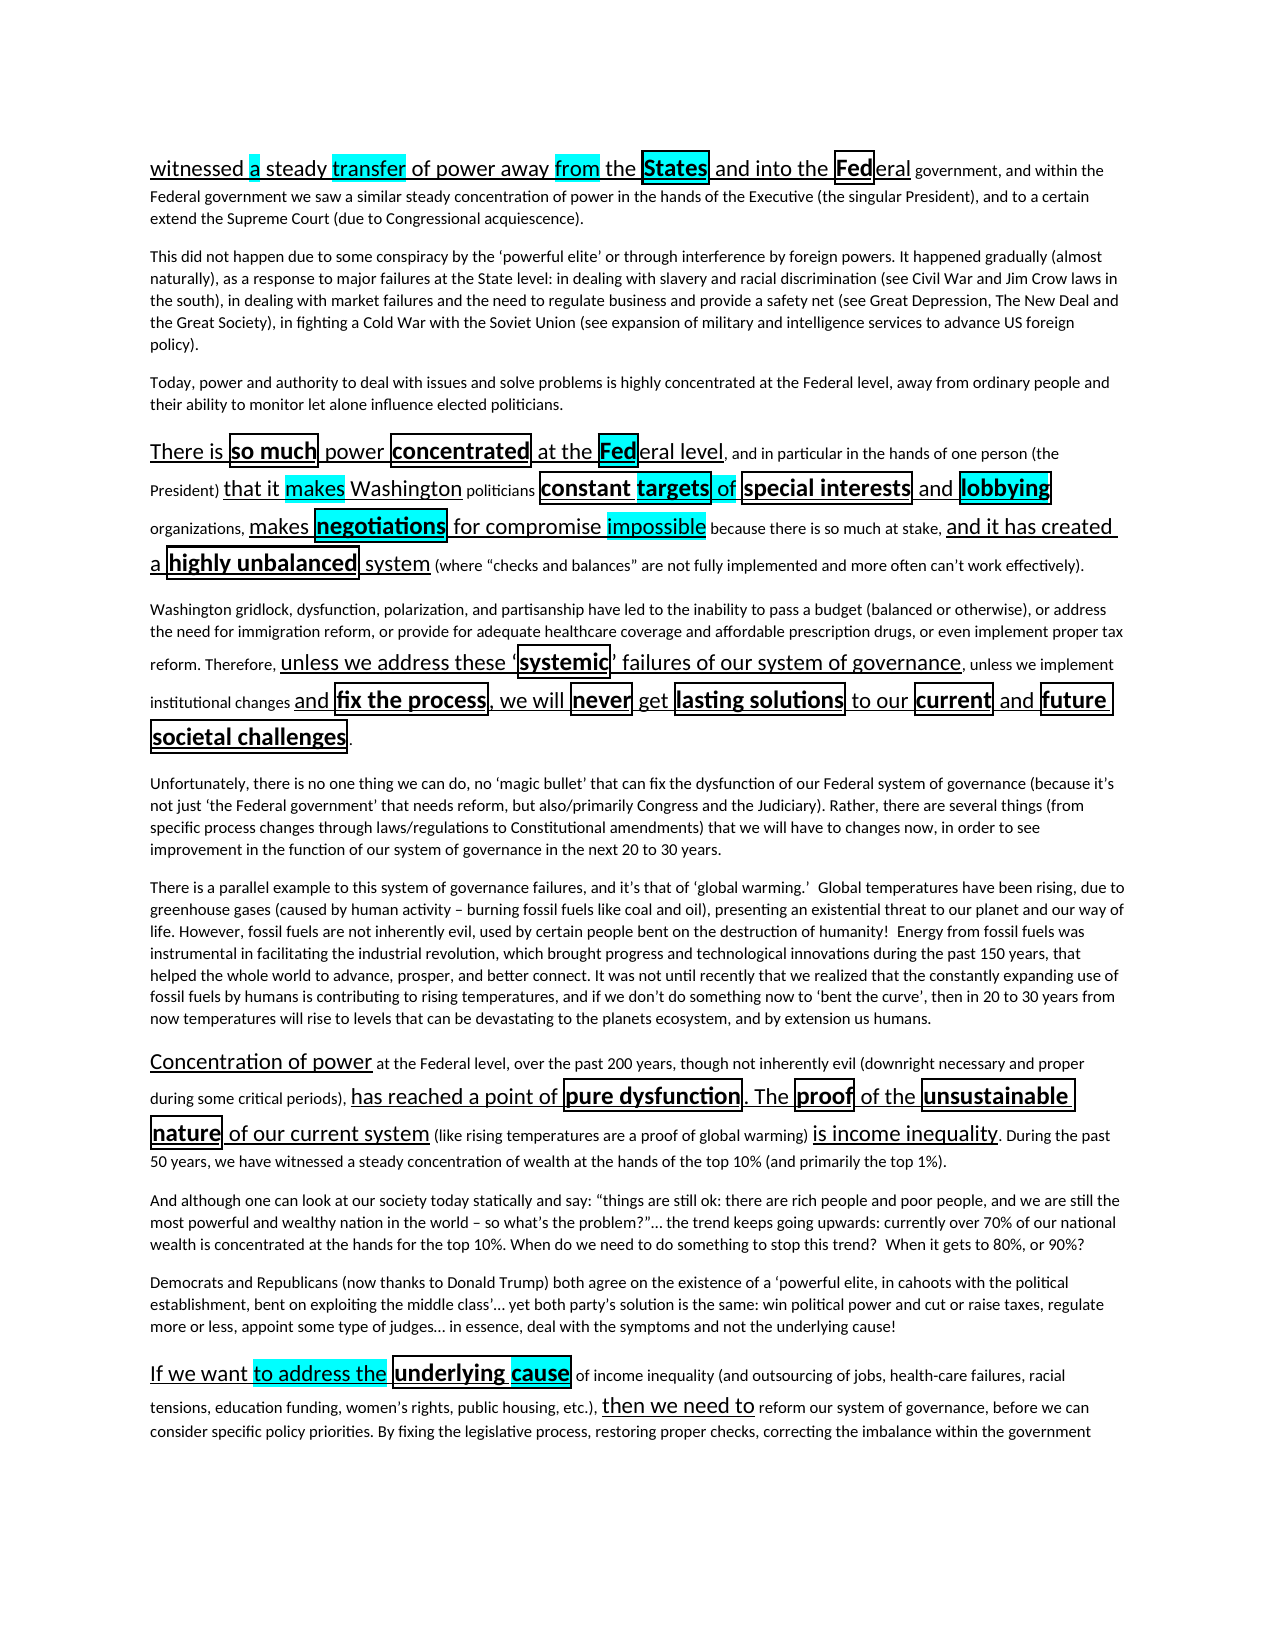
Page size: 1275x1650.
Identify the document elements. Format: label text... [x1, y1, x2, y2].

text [150, 1354, 1125, 1441]
text Concentration of power at the Federal level, over the past 200 years, though not inherently evil (downright necessary and proper during some critical periods), has reached a point of pure dysfunction. The proof of the unsustainable nature of our current system (like rising temperatures are a proof of global warming) is income inequality. During the past 50 years, we have witnessed a steady concentration of wealth at the hands of the top 10% (and primarily the top 1%). [150, 1047, 1125, 1172]
text Today, power and authority to deal with issues and solve problems is highly concentrated at the Federal level, away from ordinary people and their ability to monitor let alone influence elected politicians. [150, 373, 1125, 415]
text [150, 150, 1125, 228]
text There is so much power concentrated at the Federal level, and in particular in the hands of one person (the President) that it makes Washington politicians constant targets of special interests and lobbying organizations, makes negotiations for compromise impossible because there is so much at stake, and it has created a highly unbalanced system (where “checks and balances” are not fully implemented and more often can’t work effectively). [150, 433, 1125, 580]
text And although one can look at our society today statically and say: “things are still ok: there are rich people and poor people, and we are still the most powerful and wealthy nation in the world – so what’s the problem?”… the trend keeps going upwards: currently over 70% of our national wealth is concentrated at the hands for the top 10%. When do we need to do something to stop this trend? When it gets to 80%, or 90%? [150, 1190, 1125, 1254]
text Washington gridlock, dysfunction, polarization, and partisanship have led to the inability to pass a budget (balanced or otherwise), or address the need for immigration reform, or provide for adequate healthcare coverage and affordable prescription drugs, or even implement proper tax reform. Therefore, unless we address these ‘systemic’ failures of our system of governance, unless we implement institutional changes and fix the process, we will never get lasting solutions to our current and future societal challenges. [150, 599, 1125, 754]
text There is a parallel example to this system of governance failures, and it’s that of ‘global warming.’ Global temperatures have been rising, due to greenhouse gases (caused by human activity – burning fossil fuels like coal and oil), presenting an existential threat to our planet and our way of life. However, fossil fuels are not inherently evil, used by certain people bent on the destruction of humanity! Energy from fossil fuels was instrumental in facilitating the industrial revolution, which brought progress and technological innovations during the past 150 years, that helped the whole world to advance, prosper, and better connect. It was not until recently that we realized that the constantly expanding use of fossil fuels by humans is contributing to rising temperatures, and if we don’t do something now to ‘bent the curve’, then in 20 to 30 years from now temperatures will rise to levels that can be devastating to the planets ecosystem, and by extension us humans. [150, 877, 1125, 1029]
text Democrats and Republicans (now thanks to Donald Trump) both agree on the existence of a ‘powerful elite, in cahoots with the political establishment, bent on exploiting the middle class’… yet both party’s solution is the same: win political power and cut or raise taxes, regulate more or less, appoint some type of judges… in essence, deal with the symptoms and not the underlying cause! [150, 1272, 1125, 1336]
text Unfortunately, there is no one thing we can do, no ‘magic bullet’ that can fix the dysfunction of our Federal system of governance (because it’s not just ‘the Federal government’ that needs reform, but also/primarily Congress and the Judiciary). Rather, there are several things (from specific process changes through laws/regulations to Constitutional amendments) that we will have to changes now, in order to see improvement in the function of our system of governance in the next 20 to 30 years. [150, 773, 1125, 859]
text This did not happen due to some conspiracy by the ‘powerful elite’ or through interference by foreign powers. It happened gradually (almost naturally), as a response to major failures at the State level: in dealing with slavery and racial discrimination (see Civil War and Jim Crow laws in the south), in dealing with market failures and the need to regulate business and provide a safety net (see Great Depression, The New Deal and the Great Society), in fighting a Cold War with the Soviet Union (see expansion of military and intelligence services to advance US foreign policy). [150, 247, 1125, 354]
